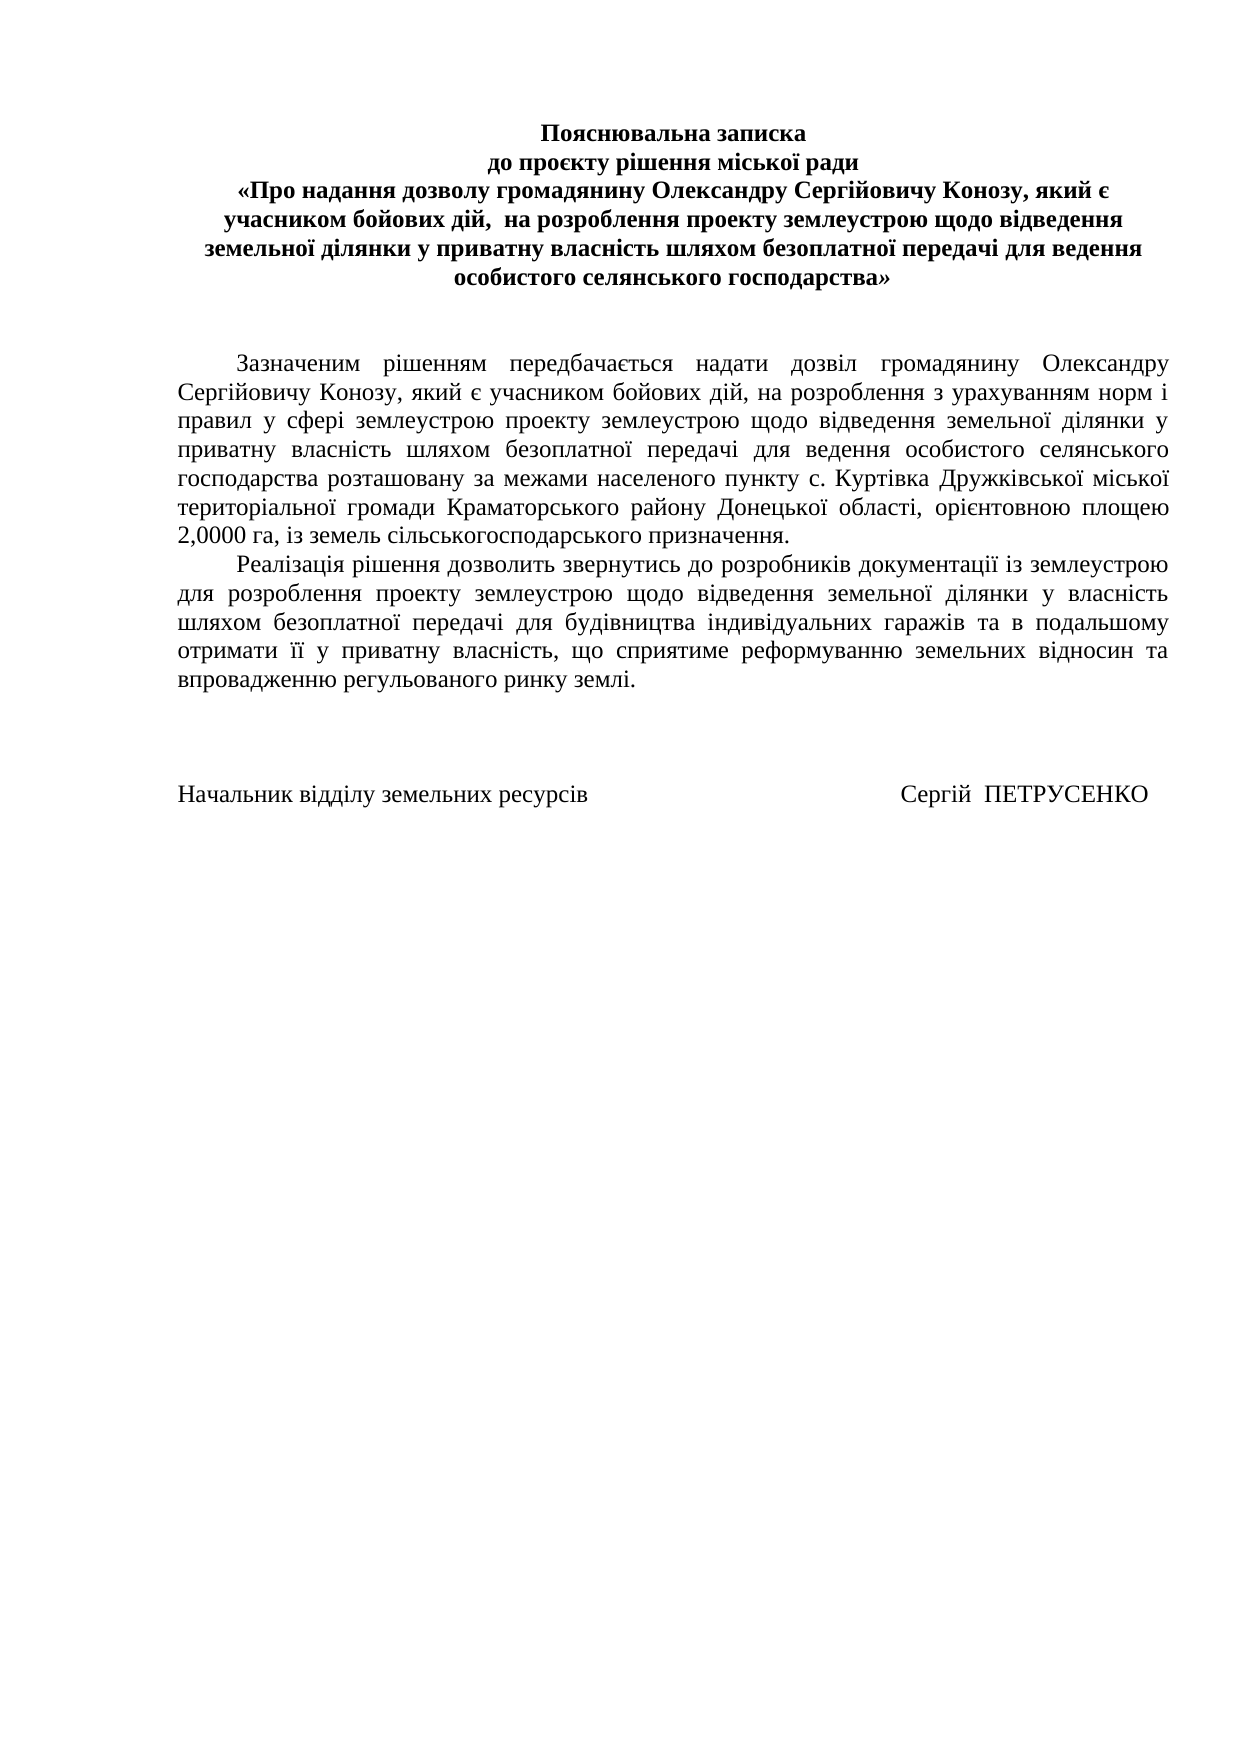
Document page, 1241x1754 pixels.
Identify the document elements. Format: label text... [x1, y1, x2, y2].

text Реалізація рішення дозволить звернутись до розробників документації із землеустрою для розроблення проекту землеустрою щодо відведення земельної ділянки у власність шляхом безоплатної передачі для будівництва індивідуальних гаражів та в подальшому отримати її у приватну власність, що сприятиме реформуванню земельних відносин та впровадженню регульованого ринку землі. [177, 549, 1169, 693]
text Пояснювальна записка [177, 118, 1169, 147]
text Зазначеним рішенням передбачається надати дозвіл громадянину Олександру Сергійовичу Конозу, який є учасником бойових дій, на розроблення з урахуванням норм і правил у сфері землеустрою проекту землеустрою щодо відведення земельної ділянки у приватну власність шляхом безоплатної передачі для ведення особистого селянського господарства розташовану за межами населеного пункту с. Куртівка Дружківської міської територіальної громади Краматорського району Донецької області, орієнтовною площею 2,0000 га, із земель сільськогосподарського призначення. [177, 348, 1169, 549]
text до проєкту рішення міської ради [177, 147, 1169, 176]
text Начальник відділу земельних ресурсів Сергій ПЕТРУСЕНКО [177, 779, 1169, 808]
text «Про надання дозволу громадянину Олександру Сергійовичу Конозу, який є учасником бойових дій, на розроблення проекту землеустрою щодо відведення земельної ділянки у приватну власність шляхом безоплатної передачі для ведення особистого селянського господарства» [177, 176, 1169, 291]
